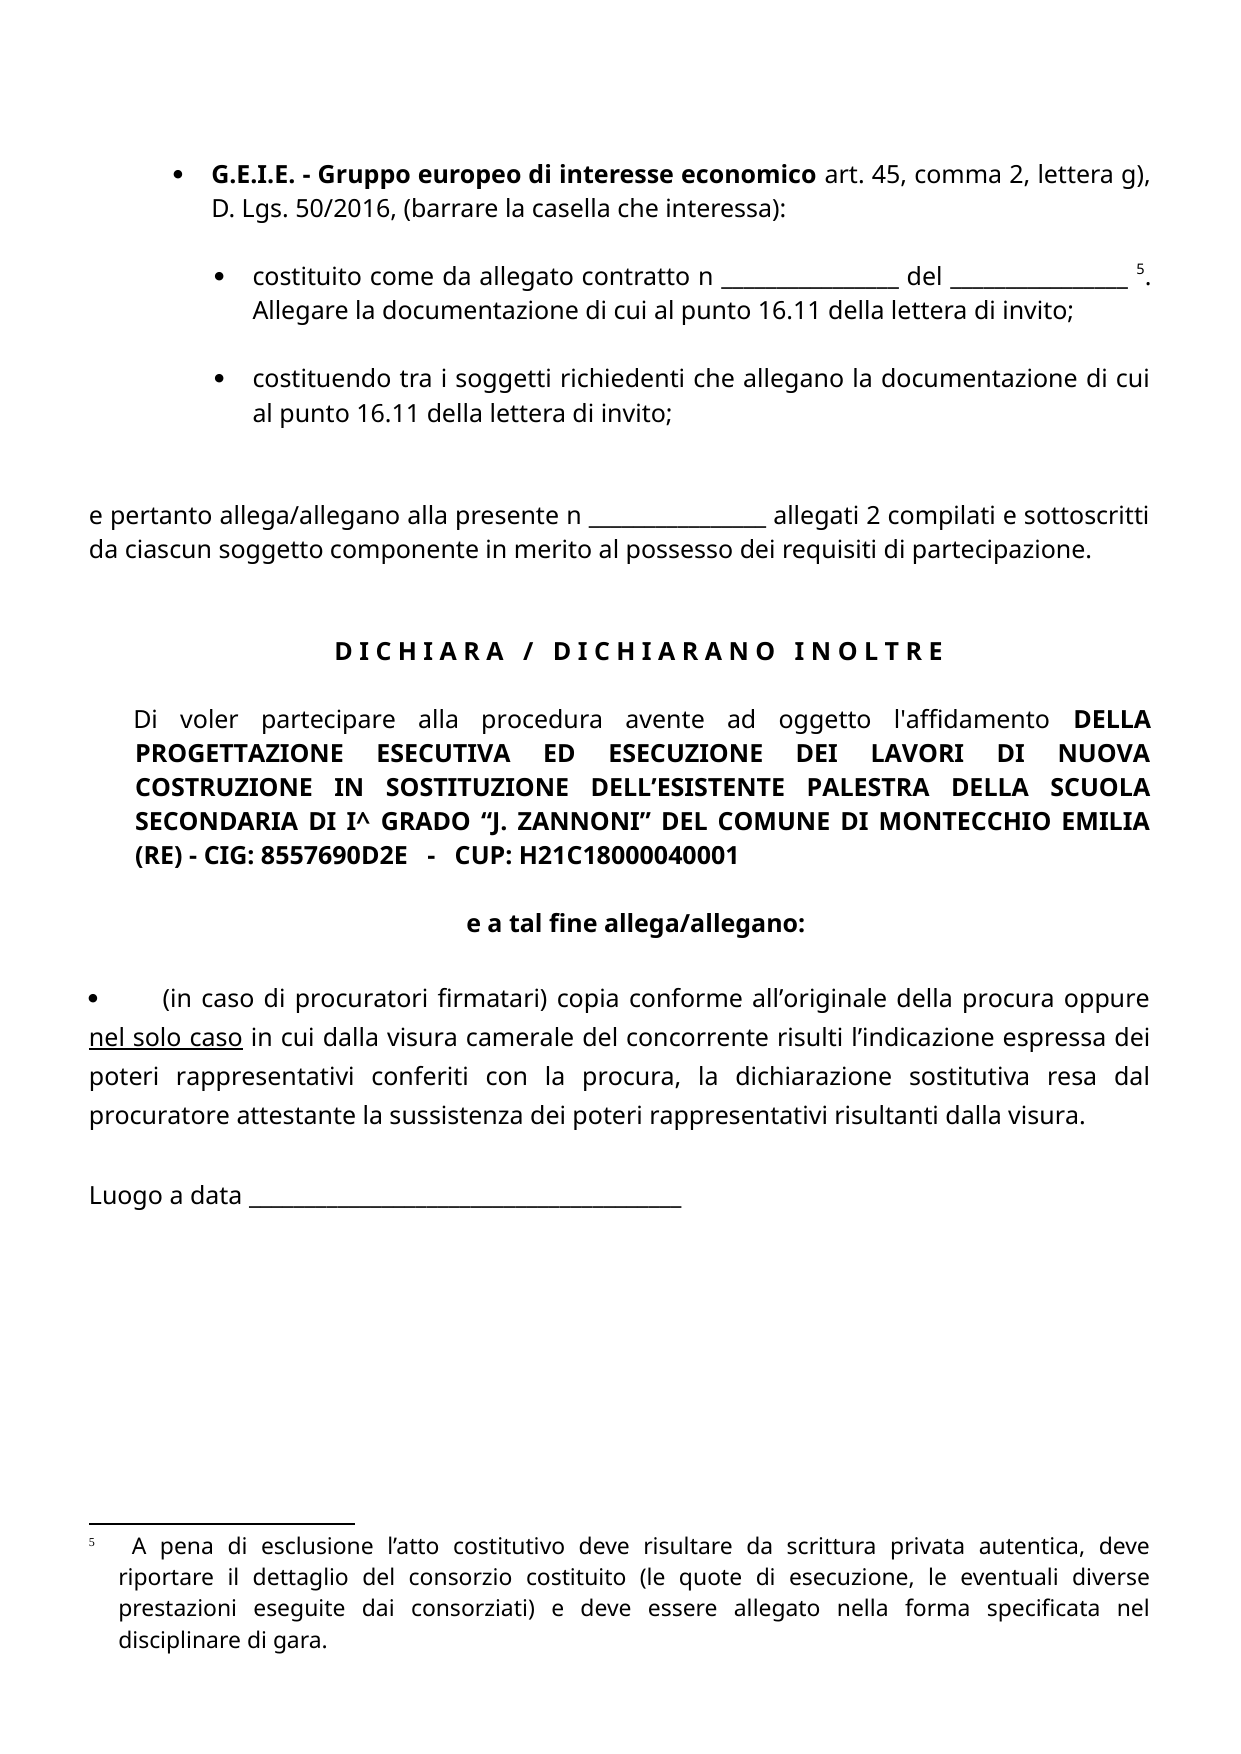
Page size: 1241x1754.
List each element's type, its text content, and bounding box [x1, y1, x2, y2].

text e a tal fine allega/allegano: [126, 906, 1145, 940]
list (in caso di procuratori firmatari) copia conforme all’originale della procura oppure nel solo caso in cui dalla visura camerale del concorrente risulti l’indicazione espressa dei poteri rappresentativi conferiti con la procura, la dichiarazione sostitutiva resa dal procuratore attestante la sussistenza dei poteri rappresentativi risultanti dalla visura. [89, 981, 1151, 1132]
list costituendo tra i soggetti richiedenti che allegano la documentazione di cui al punto 16.11 della lettera di invito; [215, 361, 1151, 429]
text e pertanto allega/allegano alla presente n ________________ allegati 2 compilati e sottoscritti da ciascun soggetto componente in merito al possesso dei requisiti di partecipazione. [89, 497, 1151, 566]
text D I C H I A R A / D I C H I A R A N O I N O L T R E [126, 634, 1151, 668]
text Luogo a data _______________________________________ [89, 1177, 1151, 1212]
list G.E.I.E. - Gruppo europeo di interesse economico art. 45, comma 2, lettera g), D. Lgs. 50/2016, (barrare la casella che interessa): [173, 157, 1151, 225]
subtitle Di voler partecipare alla procedura avente ad oggetto l'affidamento DELLA PROGETTAZIONE ESECUTIVA ED ESECUZIONE DEI LAVORI DI NUOVA COSTRUZIONE IN SOSTITUZIONE DELL’ESISTENTE PALESTRA DELLA SCUOLA SECONDARIA DI I^ GRADO “J. ZANNONI” DEL COMUNE DI MONTECCHIO EMILIA (RE) - CIG: 8557690D2E - CUP: H21C18000040001 [133, 702, 1151, 872]
list costituito come da allegato contratto n ________________ del ________________ . Allegare la documentazione di cui al punto 16.11 della lettera di invito; [215, 259, 1151, 327]
